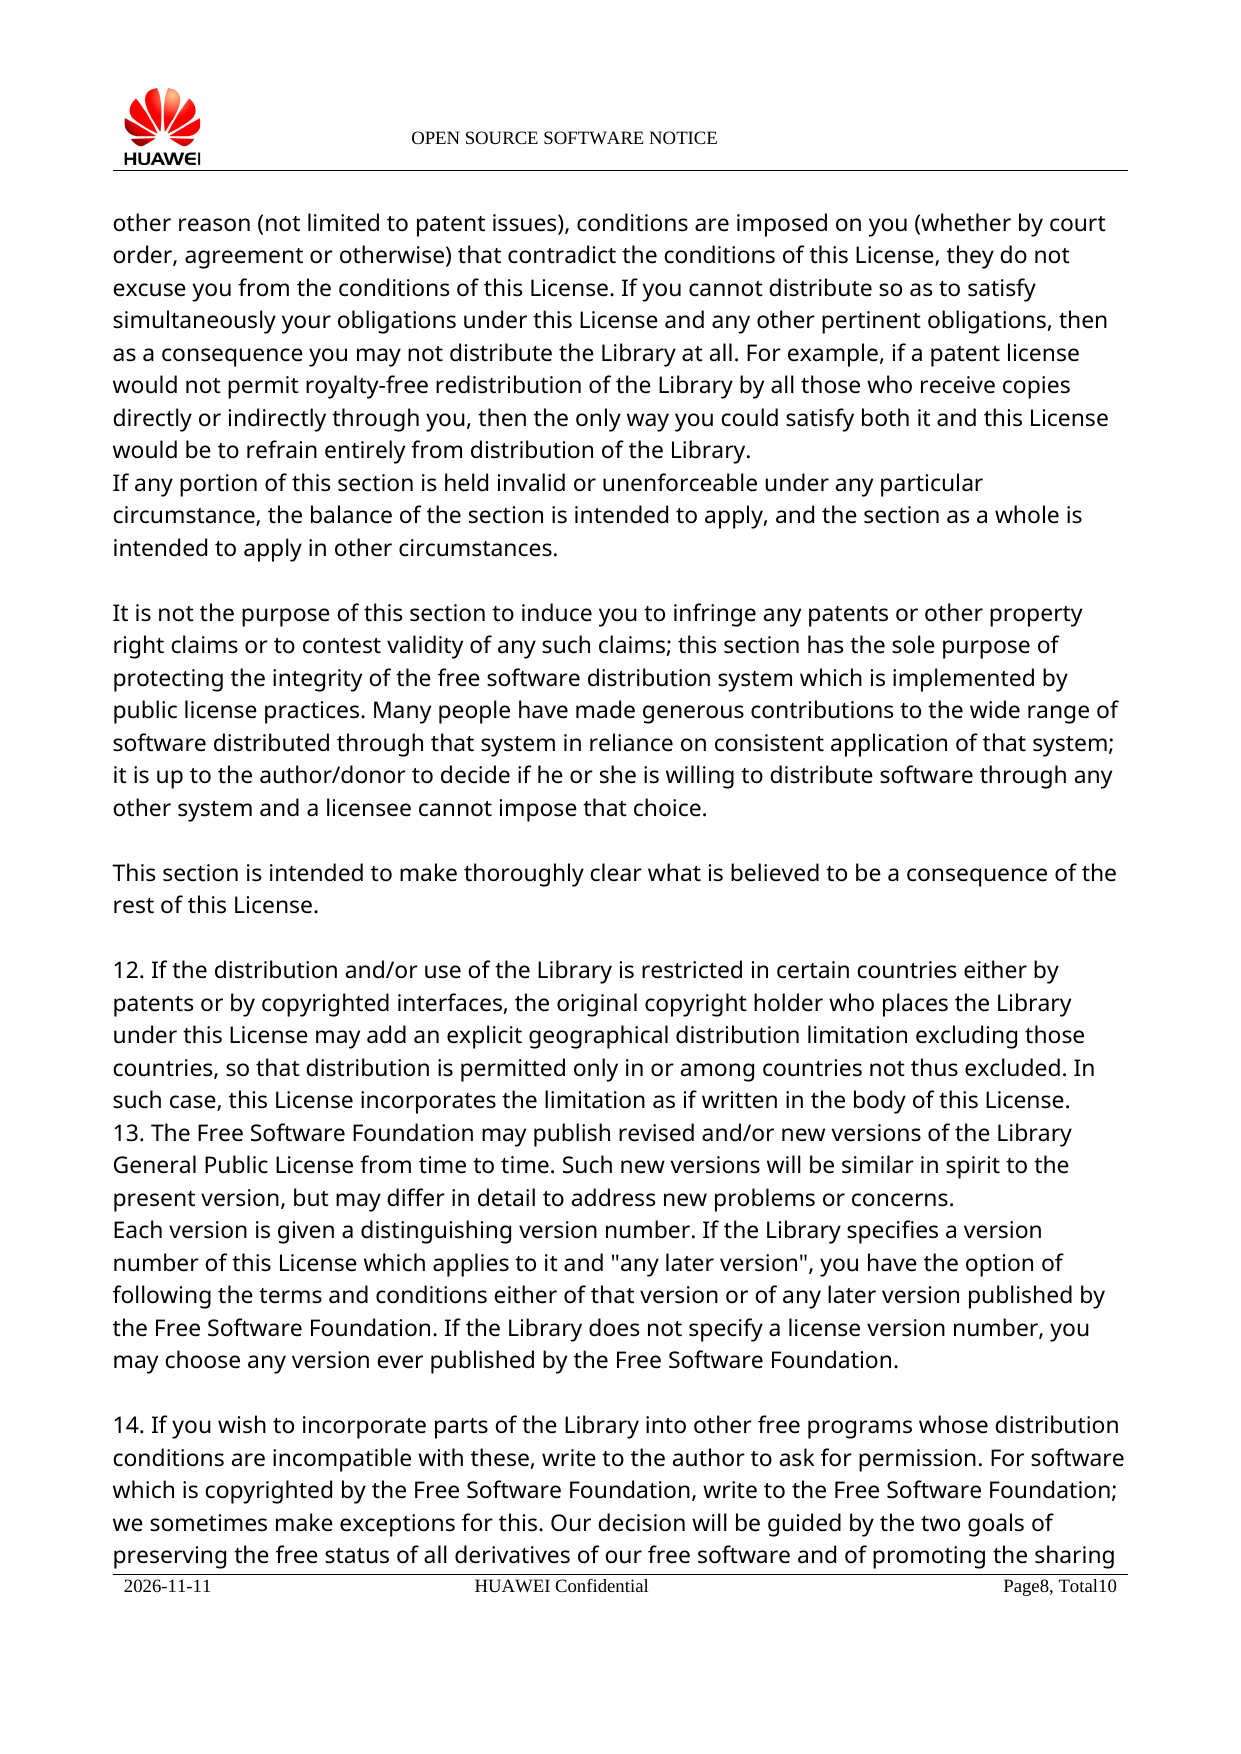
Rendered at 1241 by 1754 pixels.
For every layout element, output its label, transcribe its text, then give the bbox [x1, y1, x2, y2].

picture [124, 88, 201, 165]
text This section is intended to make thoroughly clear what is believed to be a consequence of the rest of this License. [112, 856, 1128, 921]
text It is not the purpose of this section to induce you to infringe any patents or other property right claims or to contest validity of any such claims; this section has the sole purpose of protecting the integrity of the free software distribution system which is implemented by public license practices. Many people have made generous contributions to the wide range of software distributed through that system in reliance on consistent application of that system; it is up to the author/donor to decide if he or she is willing to distribute software through any other system and a licensee cannot impose that choice. [112, 596, 1128, 824]
text 12. If the distribution and/or use of the Library is restricted in certain countries either by patents or by copyrighted interfaces, the original copyright holder who places the Library under this License may add an explicit geographical distribution limitation excluding those countries, so that distribution is permitted only in or among countries not thus excluded. In such case, this License incorporates the limitation as if written in the body of this License. [112, 954, 1128, 1116]
text Each version is given a distinguishing version number. If the Library specifies a version number of this License which applies to it and "any later version", you have the option of following the terms and conditions either of that version or of any later version published by the Free Software Foundation. If the Library does not specify a license version number, you may choose any version ever published by the Free Software Foundation. [112, 1214, 1128, 1376]
text If any portion of this section is held invalid or unenforceable under any particular circumstance, the balance of the section is intended to apply, and the section as a whole is intended to apply in other circumstances. [112, 466, 1128, 564]
text 13. The Free Software Foundation may publish revised and/or new versions of the Library General Public License from time to time. Such new versions will be similar in spirit to the present version, but may differ in detail to address new problems or concerns. [112, 1116, 1128, 1214]
